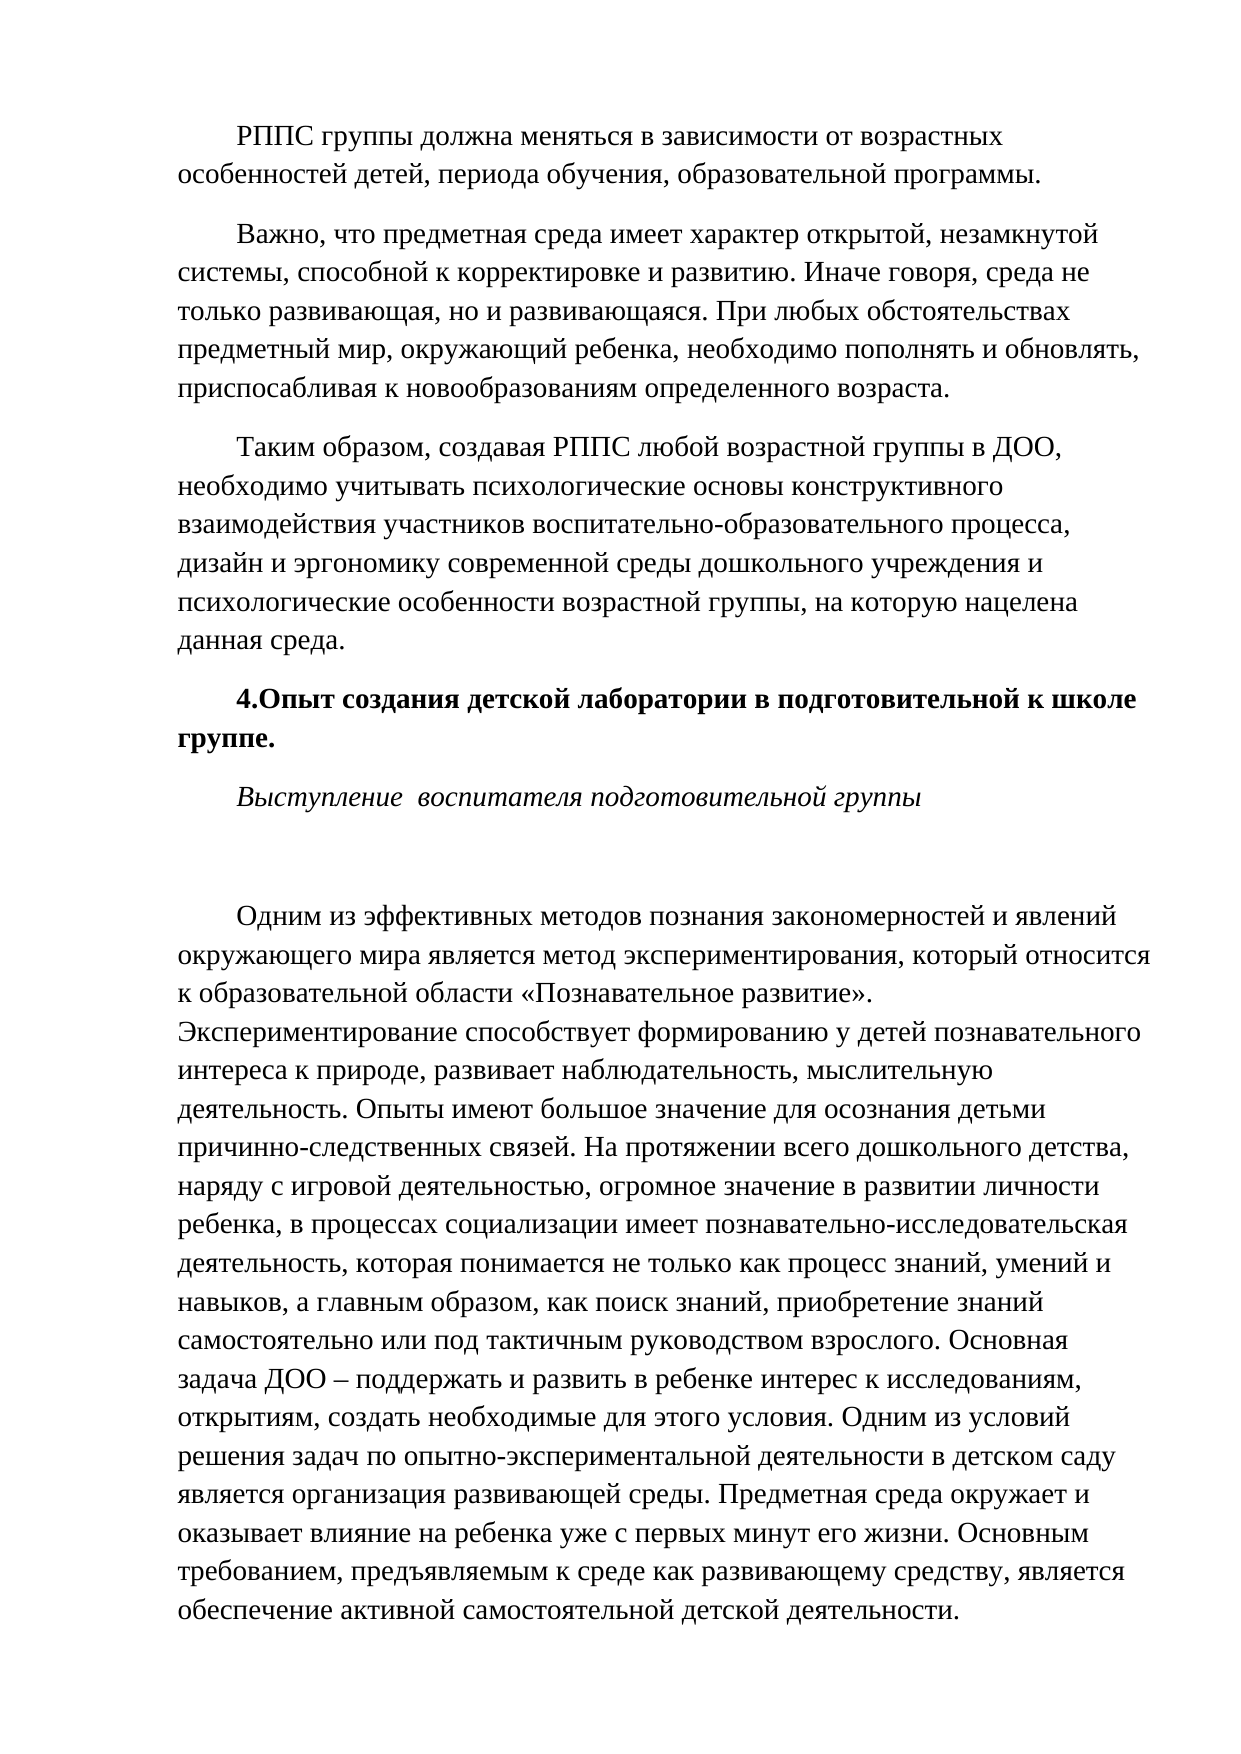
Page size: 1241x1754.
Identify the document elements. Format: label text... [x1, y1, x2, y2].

text 4.Опыт создания детской лаборатории в подготовительной к школе группе. [177, 682, 1152, 754]
list Выступление воспитателя подготовительной группы [177, 779, 1152, 813]
text Важно, что предметная среда имеет характер открытой, незамкнутой системы, способной к корректировке и развитию. Иначе говоря, среда не только развивающая, но и развивающаяся. При любых обстоятельствах предметный мир, окружающий ребенка, необходимо пополнять и обновлять, приспосабливая к новообразованиям определенного возраста. [177, 216, 1152, 404]
text РППС группы должна меняться в зависимости от возрастных особенностей детей, периода обучения, образовательной программы. [177, 118, 1152, 190]
text Таким образом, создавая РППС любой возрастной группы в ДОО, необходимо учитывать психологические основы конструктивного взаимодействия участников воспитательно-образовательного процесса, дизайн и эргономику современной среды дошкольного учреждения и психологические особенности возрастной группы, на которую нацелена данная среда. [177, 429, 1152, 656]
text Одним из эффективных методов познания закономерностей и явлений окружающего мира является метод экспериментирования, который относится к образовательной области «Познавательное развитие». Экспериментирование способствует формированию у детей познавательного интереса к природе, развивает наблюдательность, мыслительную деятельность. Опыты имеют большое значение для осознания детьми причинно-следственных связей. На протяжении всего дошкольного детства, наряду с игровой деятельностью, огромное значение в развитии личности ребенка, в процессах социализации имеет познавательно-исследовательская деятельность, которая понимается не только как процесс знаний, умений и навыков, а главным образом, как поиск знаний, приобретение знаний самостоятельно или под тактичным руководством взрослого. Основная задача ДОО – поддержать и развить в ребенке интерес к исследованиям, открытиям, создать необходимые для этого условия. Одним из условий решения задач по опытно-экспериментальной деятельности в детском саду является организация развивающей среды. Предметная среда окружает и оказывает влияние на ребенка уже с первых минут его жизни. Основным требованием, предъявляемым к среде как развивающему средству, является обеспечение активной самостоятельной детской деятельности. [177, 898, 1152, 1626]
